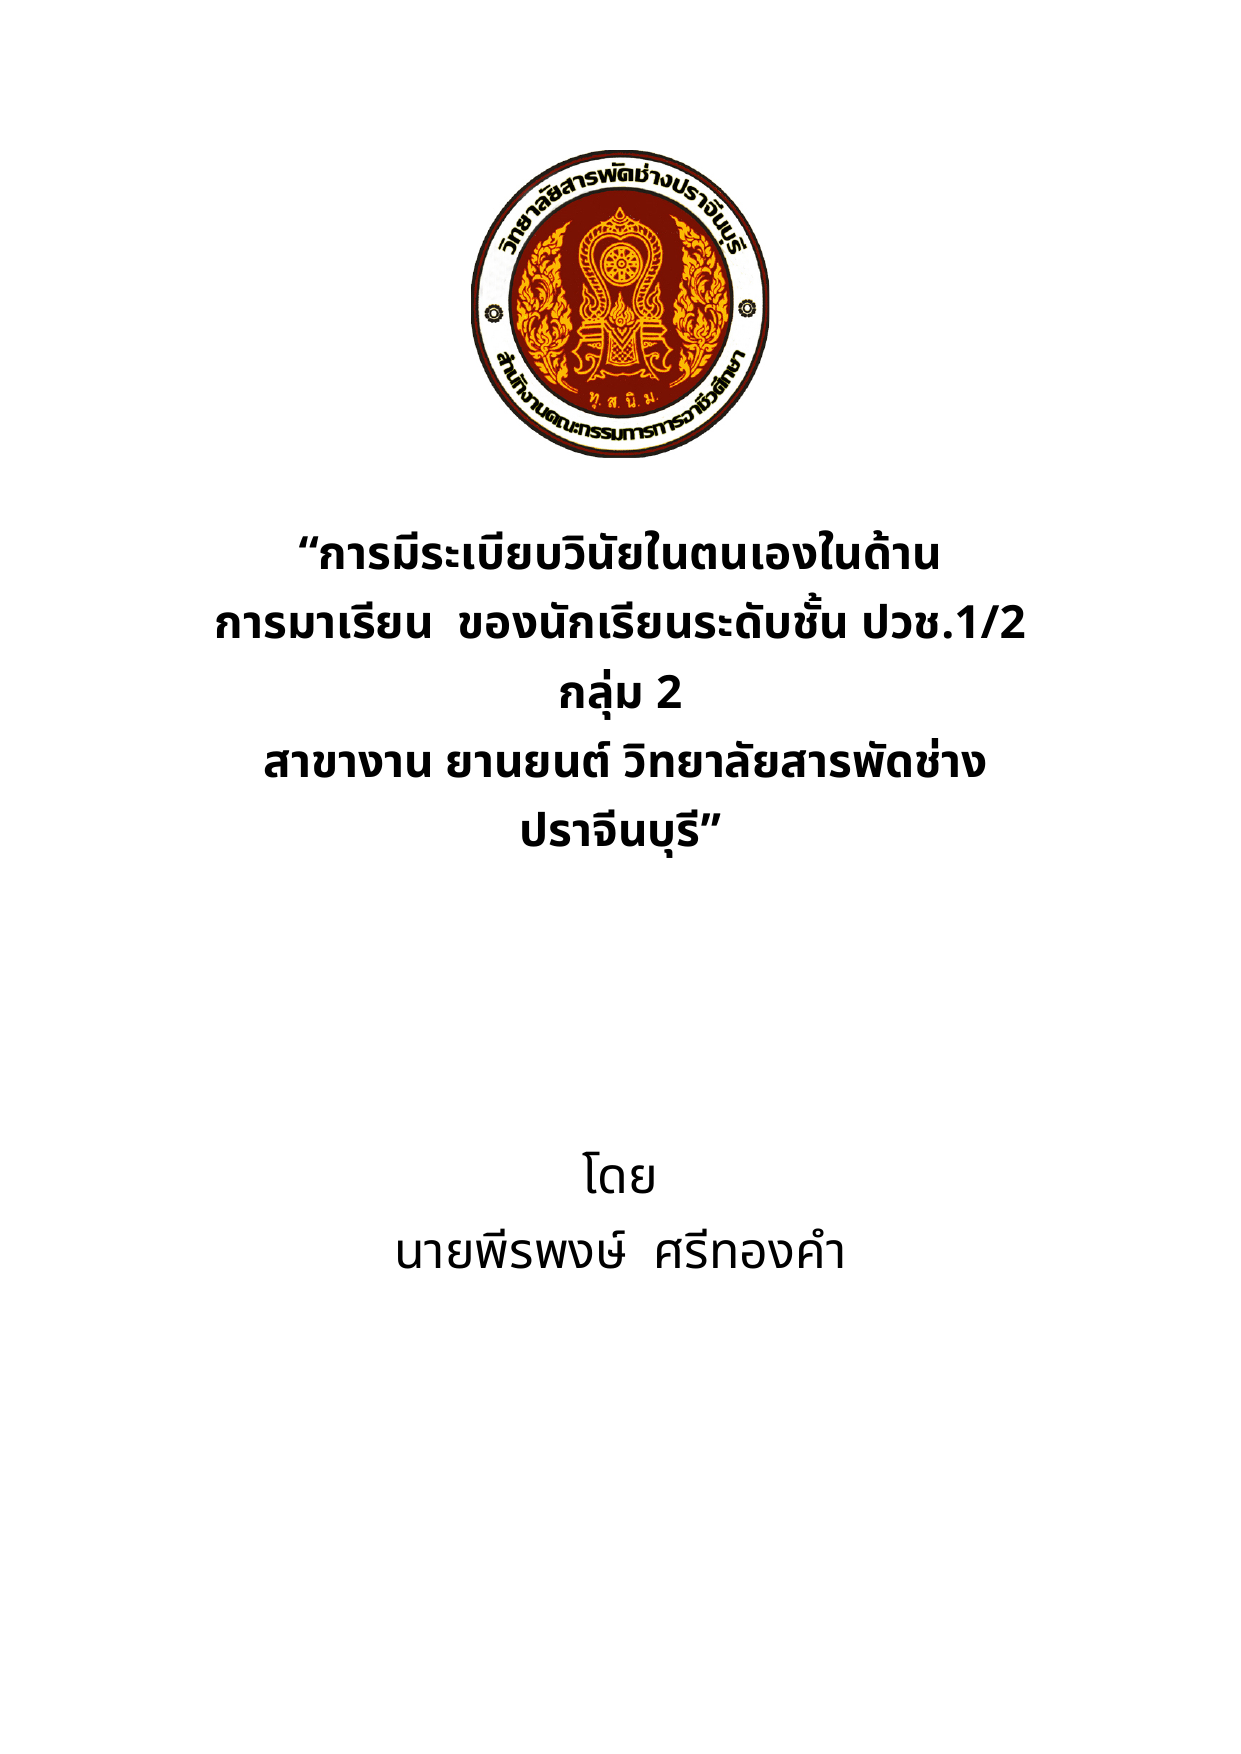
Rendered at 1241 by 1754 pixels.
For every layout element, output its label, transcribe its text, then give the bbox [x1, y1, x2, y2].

text นายพีรพงษ์ ศรีทองคำ [187, 1216, 1053, 1291]
text โดย [187, 1038, 1053, 1216]
picture [471, 150, 770, 458]
text สาขางาน ยานยนต์ วิทยาลัยสารพัดช่างปราจีนบุรี” [187, 729, 1053, 867]
text การมาเรียน ของนักเรียนระดับชั้น ปวช.1/2 กลุ่ม 2 [187, 590, 1053, 729]
text “การมีระเบียบวินัยในตนเองในด้าน [187, 520, 1053, 590]
